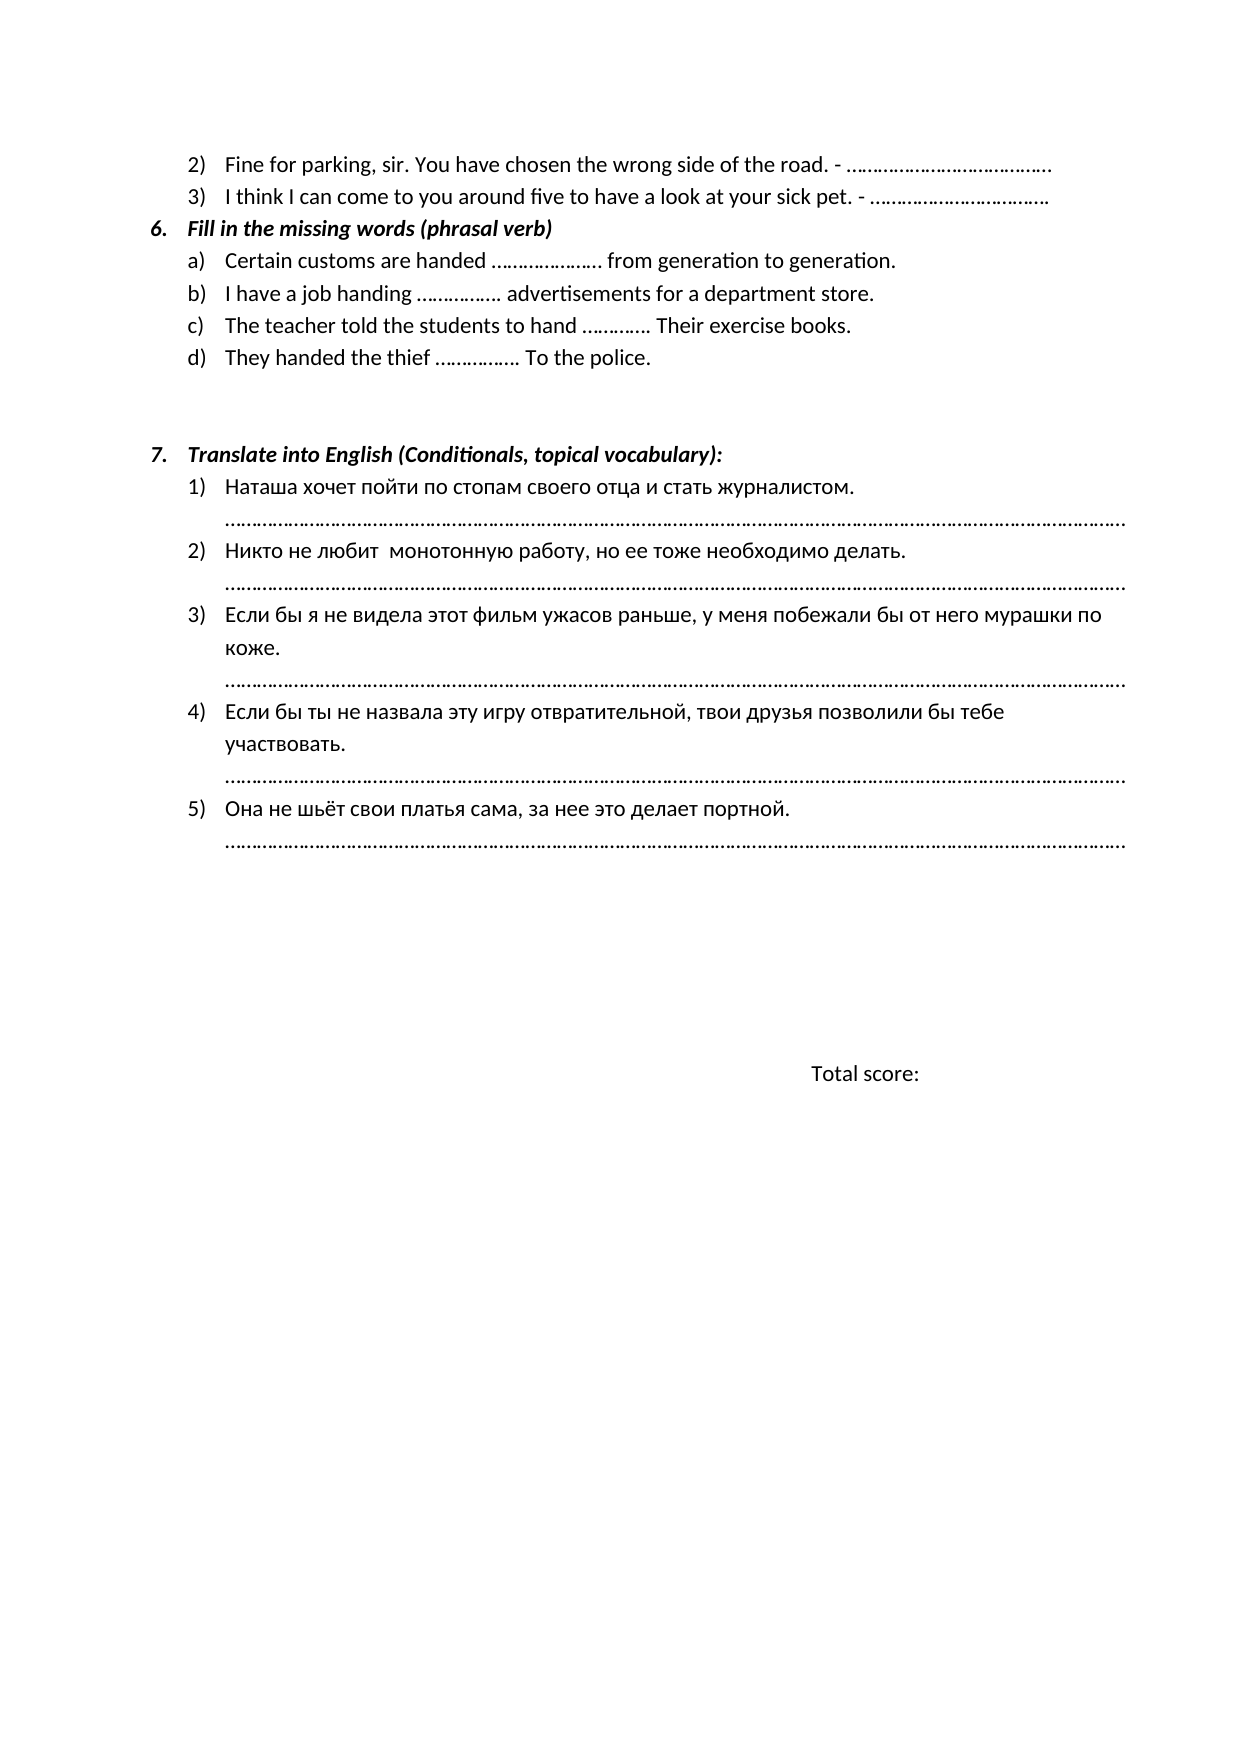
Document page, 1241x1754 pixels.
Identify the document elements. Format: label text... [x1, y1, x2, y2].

text Total score: [112, 1059, 1128, 1087]
list I have a job handing ……………. advertisements for a department store. [187, 279, 1128, 307]
list I think I can come to you around five to have a look at your sick pet. - ……………………………. [187, 182, 1128, 210]
list ……………………………………………………………………………………………………………………………………………………… [225, 568, 1128, 596]
list Наташа хочет пойти по стопам своего отца и стать журналистом. [187, 472, 1128, 500]
list Никто не любит монотонную работу, но ее тоже необходимо делать. [187, 536, 1128, 564]
list Fine for parking, sir. You have chosen the wrong side of the road. - ………………………………… [187, 150, 1128, 178]
list Certain customs are handed ………………… from generation to generation. [187, 247, 1128, 274]
list ……………………………………………………………………………………………………………………………………………………… [225, 762, 1128, 789]
list The teacher told the students to hand …………. Their exercise books. [187, 311, 1128, 339]
list ……………………………………………………………………………………………………………………………………………………… [225, 665, 1128, 693]
list Translate into English (Conditionals, topical vocabulary): [150, 440, 1128, 468]
list Если бы я не видела этот фильм ужасов раньше, у меня побежали бы от него мурашки по коже. [187, 601, 1128, 661]
list Она не шьёт свои платья сама, за нее это делает портной. [187, 794, 1128, 822]
list Если бы ты не назвала эту игру отвратительной, твои друзья позволили бы тебе участвовать. [187, 697, 1128, 757]
list ……………………………………………………………………………………………………………………………………………………… [225, 504, 1128, 532]
list Fill in the missing words (phrasal verb) [150, 214, 1128, 242]
list They handed the thief ……………. To the police. [187, 343, 1128, 371]
list ……………………………………………………………………………………………………………………………………………………… [225, 826, 1128, 854]
